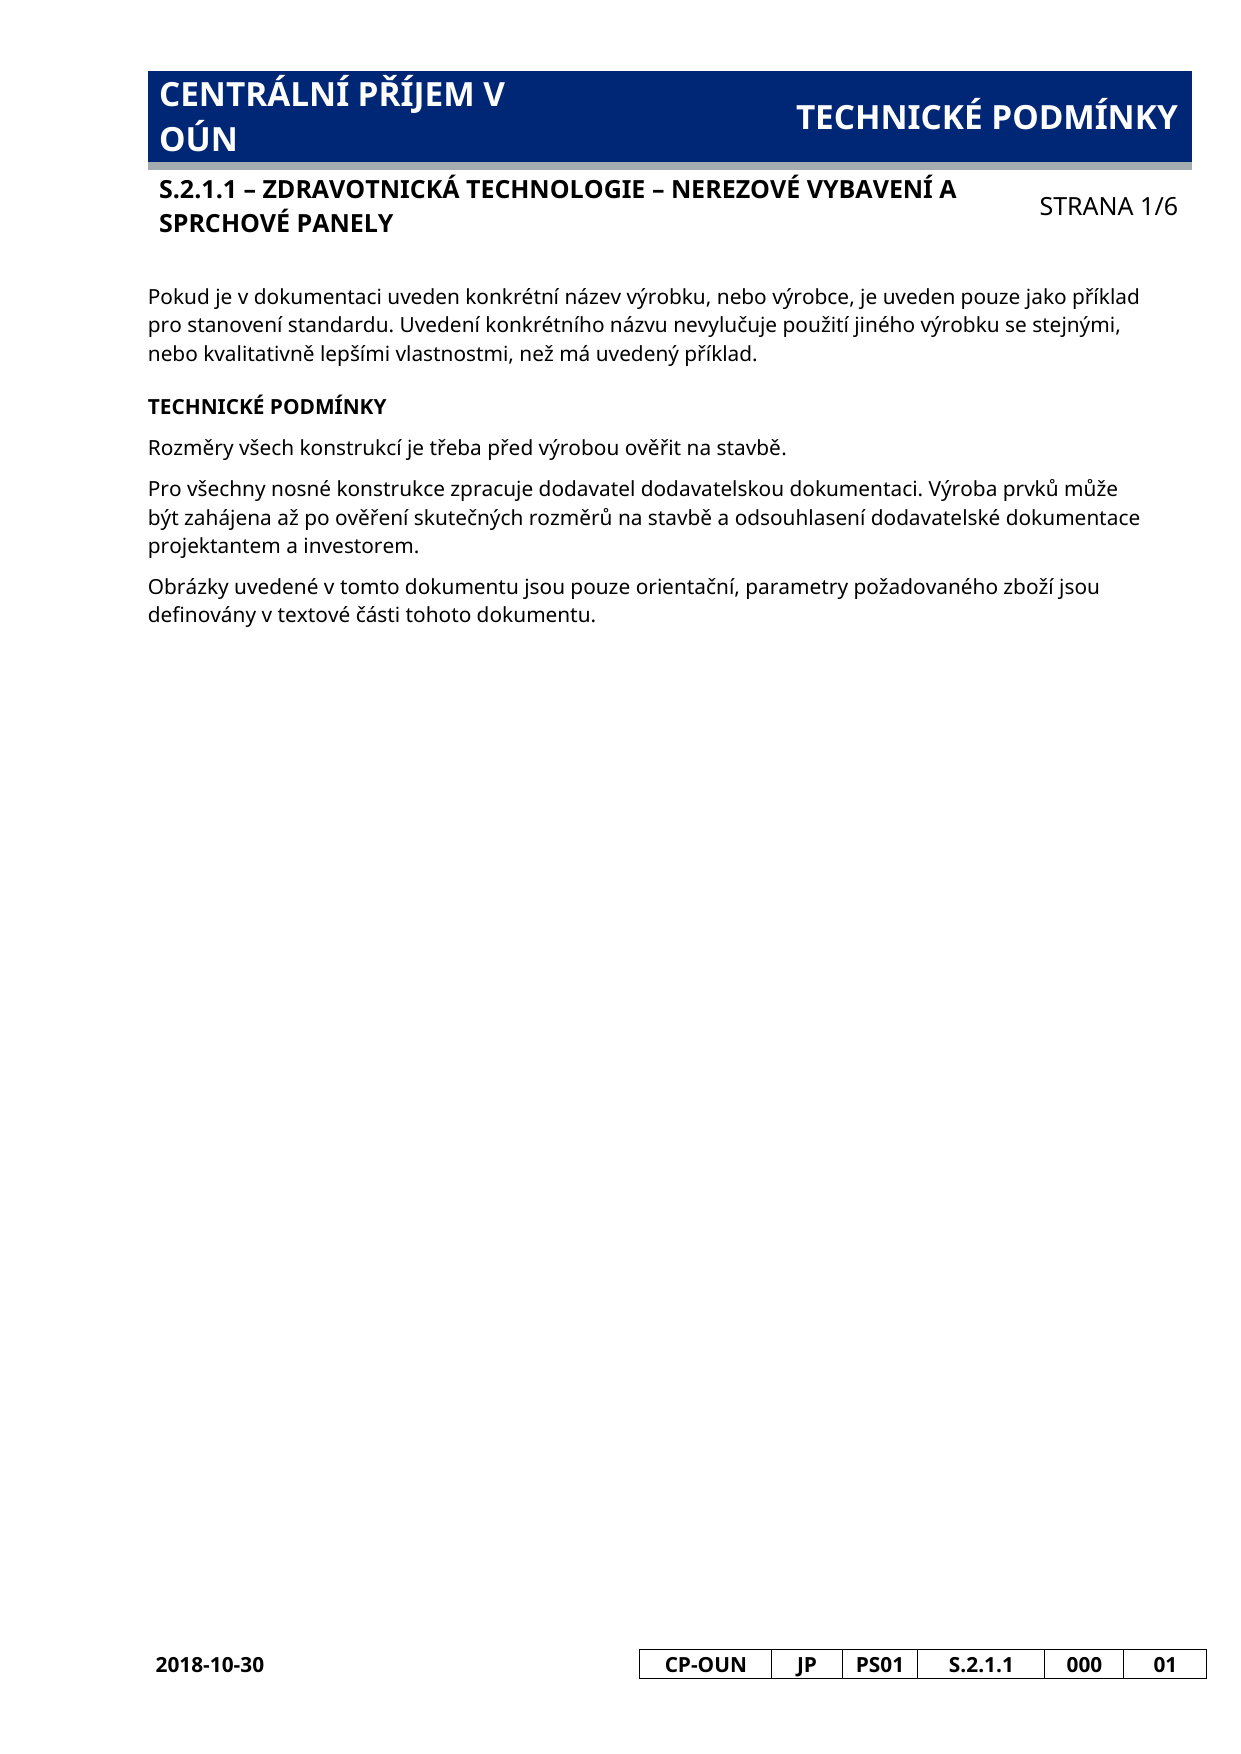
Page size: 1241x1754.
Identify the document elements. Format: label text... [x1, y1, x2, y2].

text TECHNICKÉ PODMÍNKY [148, 392, 1152, 421]
text Obrázky uvedené v tomto dokumentu jsou pouze orientační, parametry požadovaného zboží jsou definovány v textové části tohoto dokumentu. [148, 572, 1152, 629]
text Pokud je v dokumentaci uveden konkrétní název výrobku, nebo výrobce, je uveden pouze jako příklad pro stanovení standardu. Uvedení konkrétního názvu nevylučuje použití jiného výrobku se stejnými, nebo kvalitativně lepšími vlastnostmi, než má uvedený příklad. [148, 282, 1152, 367]
text Pro všechny nosné konstrukce zpracuje dodavatel dodavatelskou dokumentaci. Výroba prvků může být zahájena až po ověření skutečných rozměrů na stavbě a odsouhlasení dodavatelské dokumentace projektantem a investorem. [148, 474, 1152, 559]
text Rozměry všech konstrukcí je třeba před výrobou ověřit na stavbě. [148, 433, 1152, 462]
